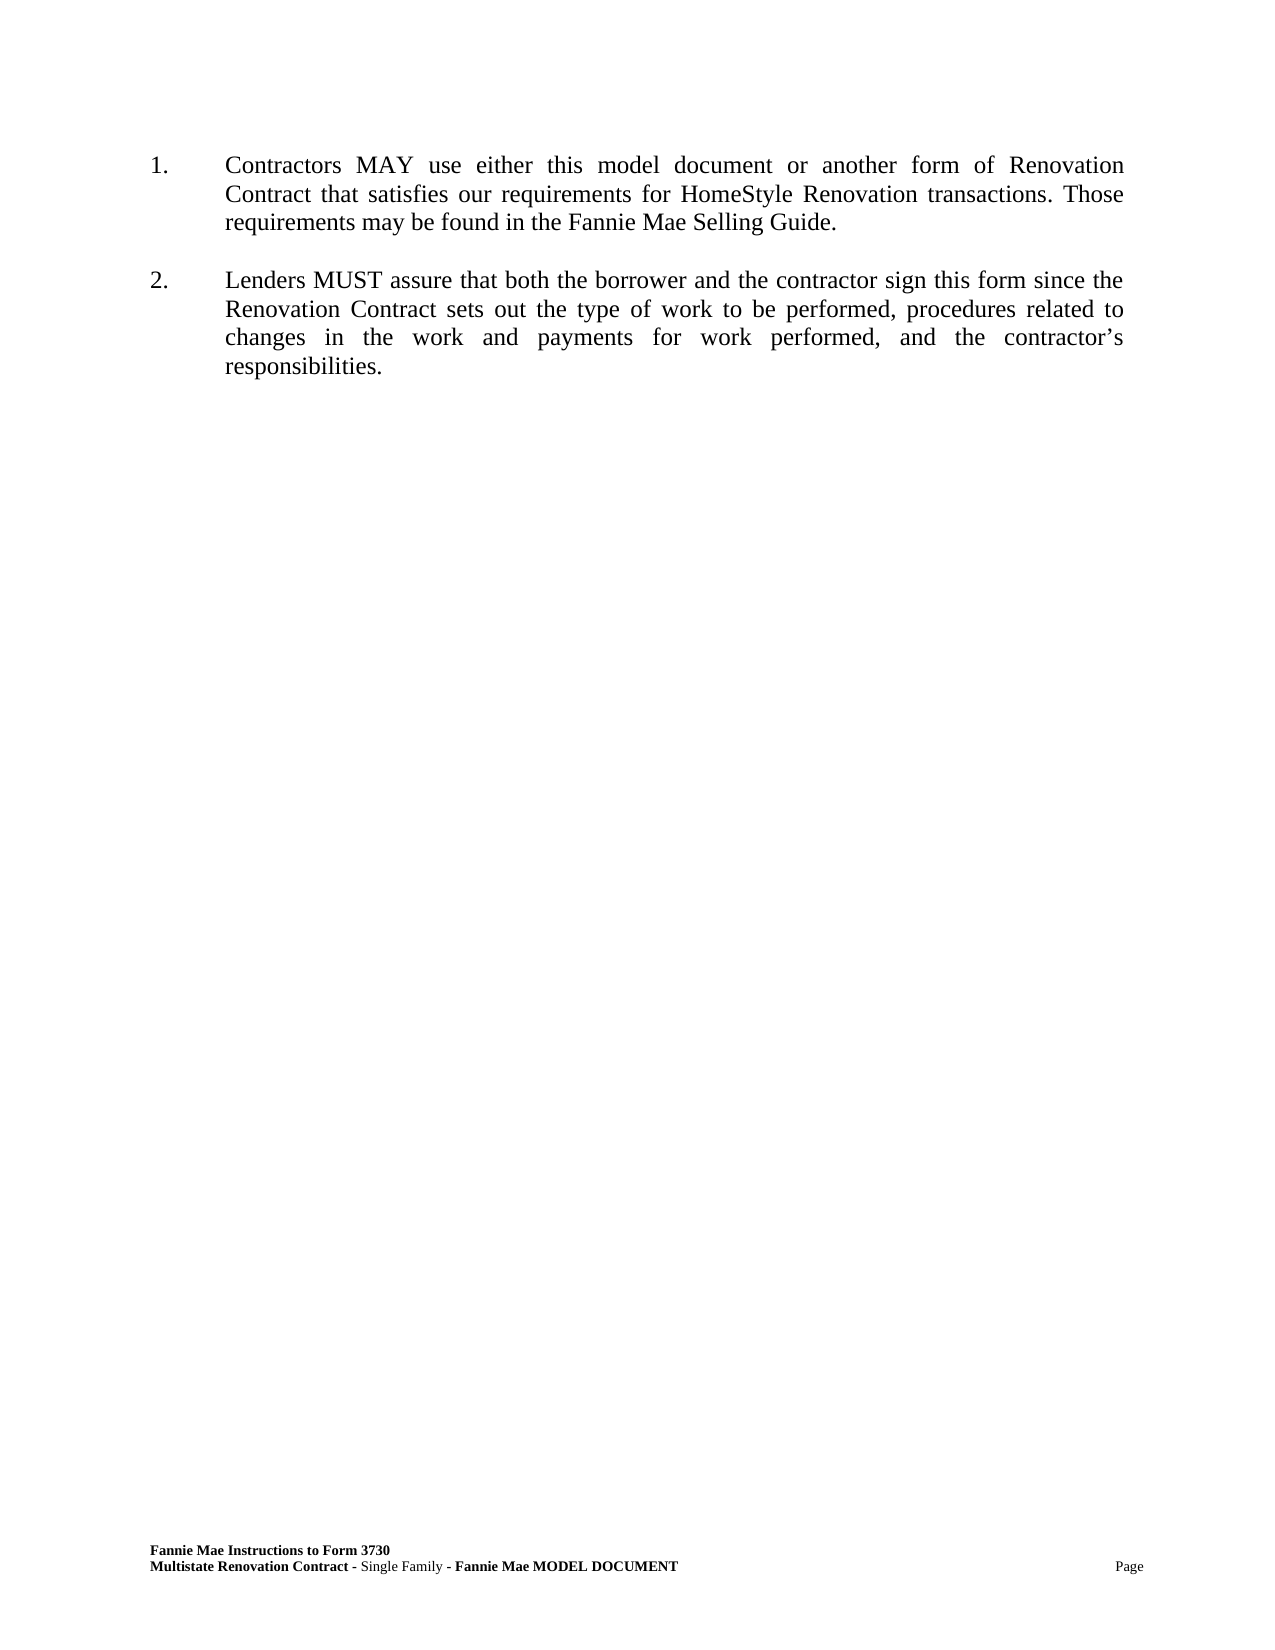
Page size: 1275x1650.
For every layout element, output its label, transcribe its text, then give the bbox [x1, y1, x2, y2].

list Contractors MAY use either this model document or another form of Renovation Contract that satisfies our requirements for HomeStyle Renovation transactions. Those requirements may be found in the Fannie Mae Selling Guide. [150, 150, 1125, 236]
list Lenders MUST assure that both the borrower and the contractor sign this form since the Renovation Contract sets out the type of work to be performed, procedures related to changes in the work and payments for work performed, and the contractor’s responsibilities. [150, 265, 1125, 380]
